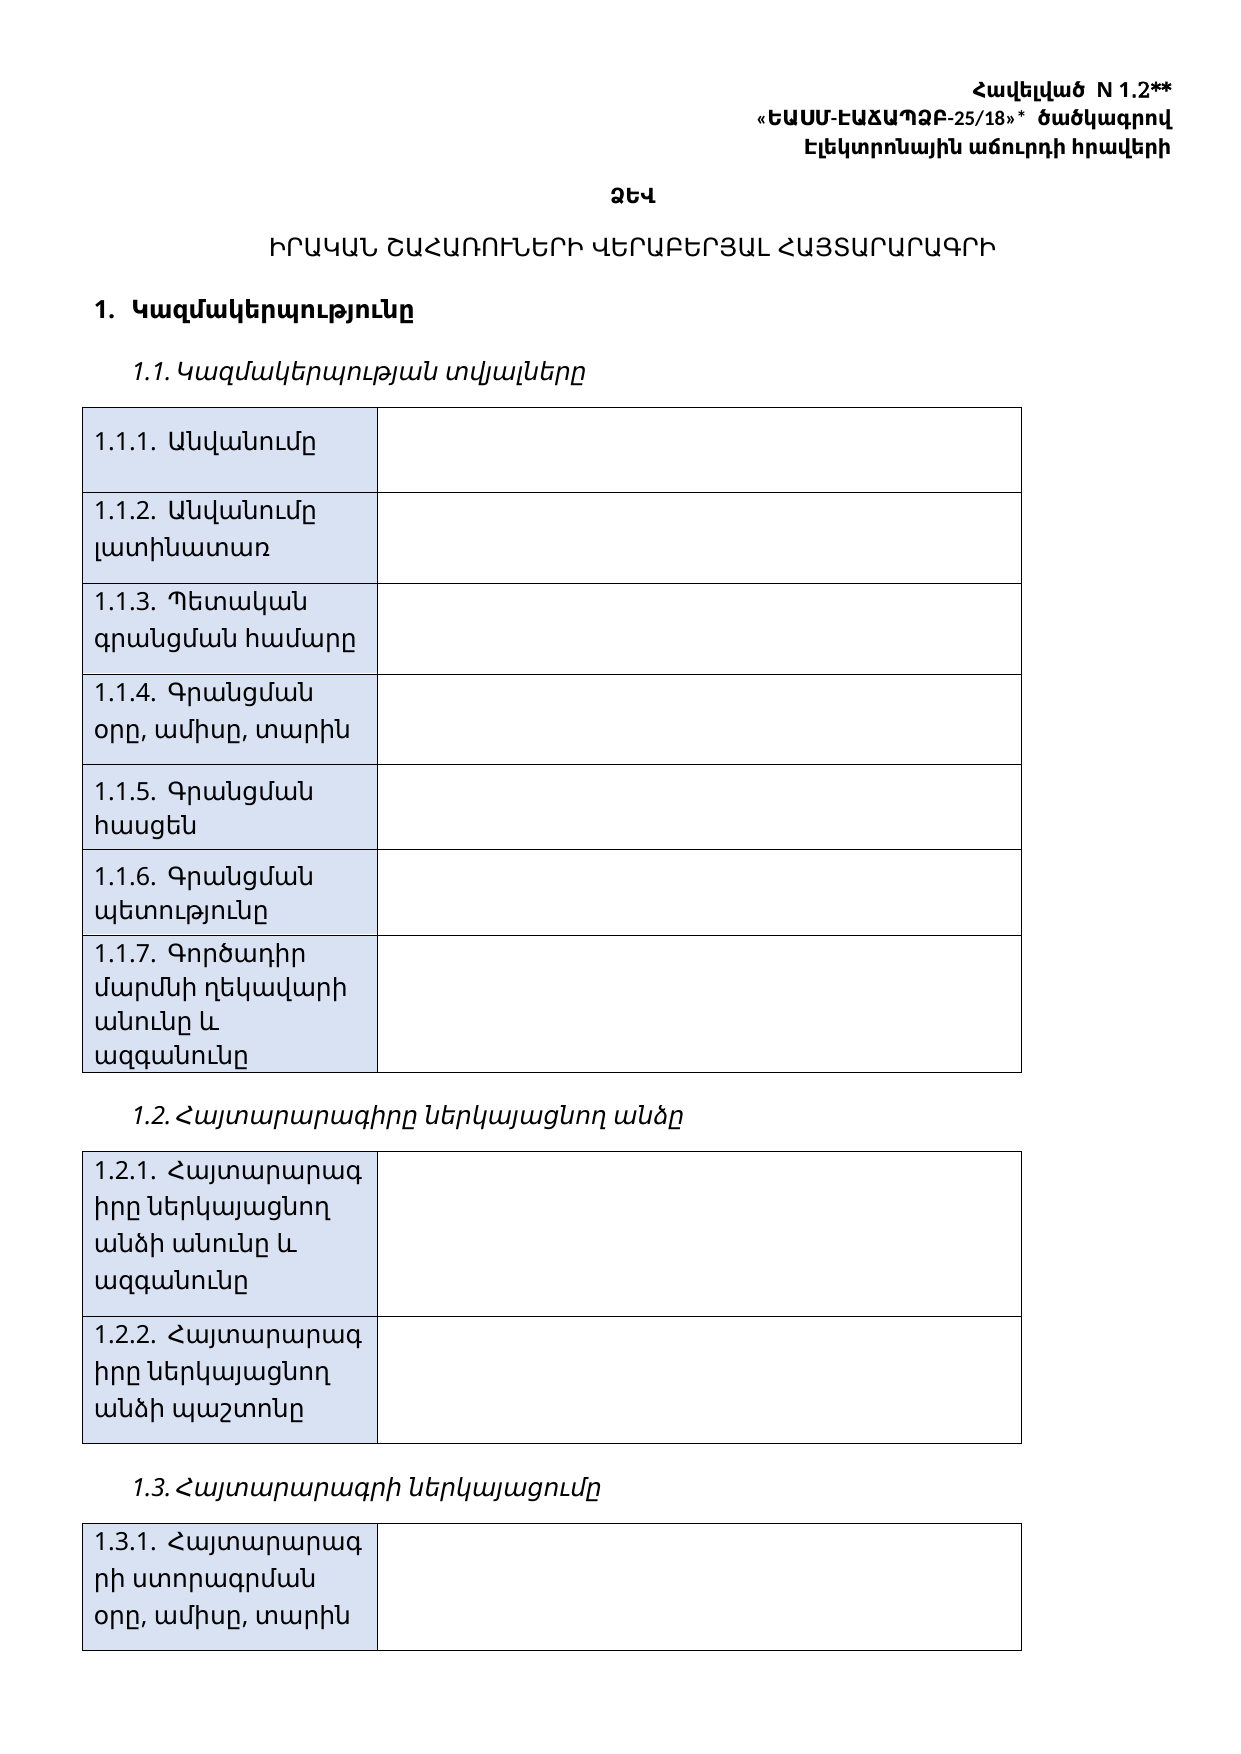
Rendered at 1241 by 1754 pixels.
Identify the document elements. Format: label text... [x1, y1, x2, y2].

table_cell Գրանցման պետությունը [83, 850, 377, 934]
text Էլեկտրոնային աճուրդի հրավերի [94, 132, 1171, 160]
table_cell Պետական գրանցման համարը [83, 584, 377, 673]
text «ԵԱՍՄ-ԷԱՃԱՊՁԲ-25/18»* ծածկագրով [94, 103, 1171, 132]
text ՁԵՎ [94, 184, 1171, 209]
table_header Հայտարարագիրը ներկայացնող անձի անունը և ազգանունը [83, 1152, 377, 1316]
table_cell Անվանումը լատինատառ [83, 493, 377, 583]
table_cell Հայտարարագիրը ներկայացնող անձի պաշտոնը [83, 1317, 377, 1443]
table_cell [378, 675, 1021, 764]
table_cell [378, 493, 1021, 583]
table_header [378, 408, 1021, 492]
table_cell [378, 1317, 1021, 1443]
table_cell [378, 765, 1021, 849]
table_cell Գրանցման օրը, ամիսը, տարին [83, 675, 377, 764]
table_header Հայտարարագրի ստորագրման օրը, ամիսը, տարին [83, 1524, 377, 1650]
list Կազմակերպությունը [94, 291, 1171, 326]
table_cell Գործադիր մարմնի ղեկավարի անունը և ազգանունը [83, 936, 377, 1072]
table_cell Գրանցման հասցեն [83, 765, 377, 849]
table_cell [378, 584, 1021, 673]
table_cell [378, 850, 1021, 934]
table_cell [378, 936, 1021, 1072]
table_header [378, 1152, 1021, 1316]
text ԻՐԱԿԱՆ ՇԱՀԱՌՈՒՆԵՐԻ ՎԵՐԱԲԵՐՅԱԼ ՀԱՅՏԱՐԱՐԱԳՐԻ [94, 233, 1171, 262]
table_header Անվանումը [83, 408, 377, 492]
text Հավելված N 1․2** [94, 75, 1171, 103]
table_header [378, 1524, 1021, 1650]
list Կազմակերպության տվյալները [131, 353, 1171, 387]
list Հայտարարագրի ներկայացումը [131, 1469, 1171, 1503]
list Հայտարարագիրը ներկայացնող անձը [131, 1098, 1171, 1132]
